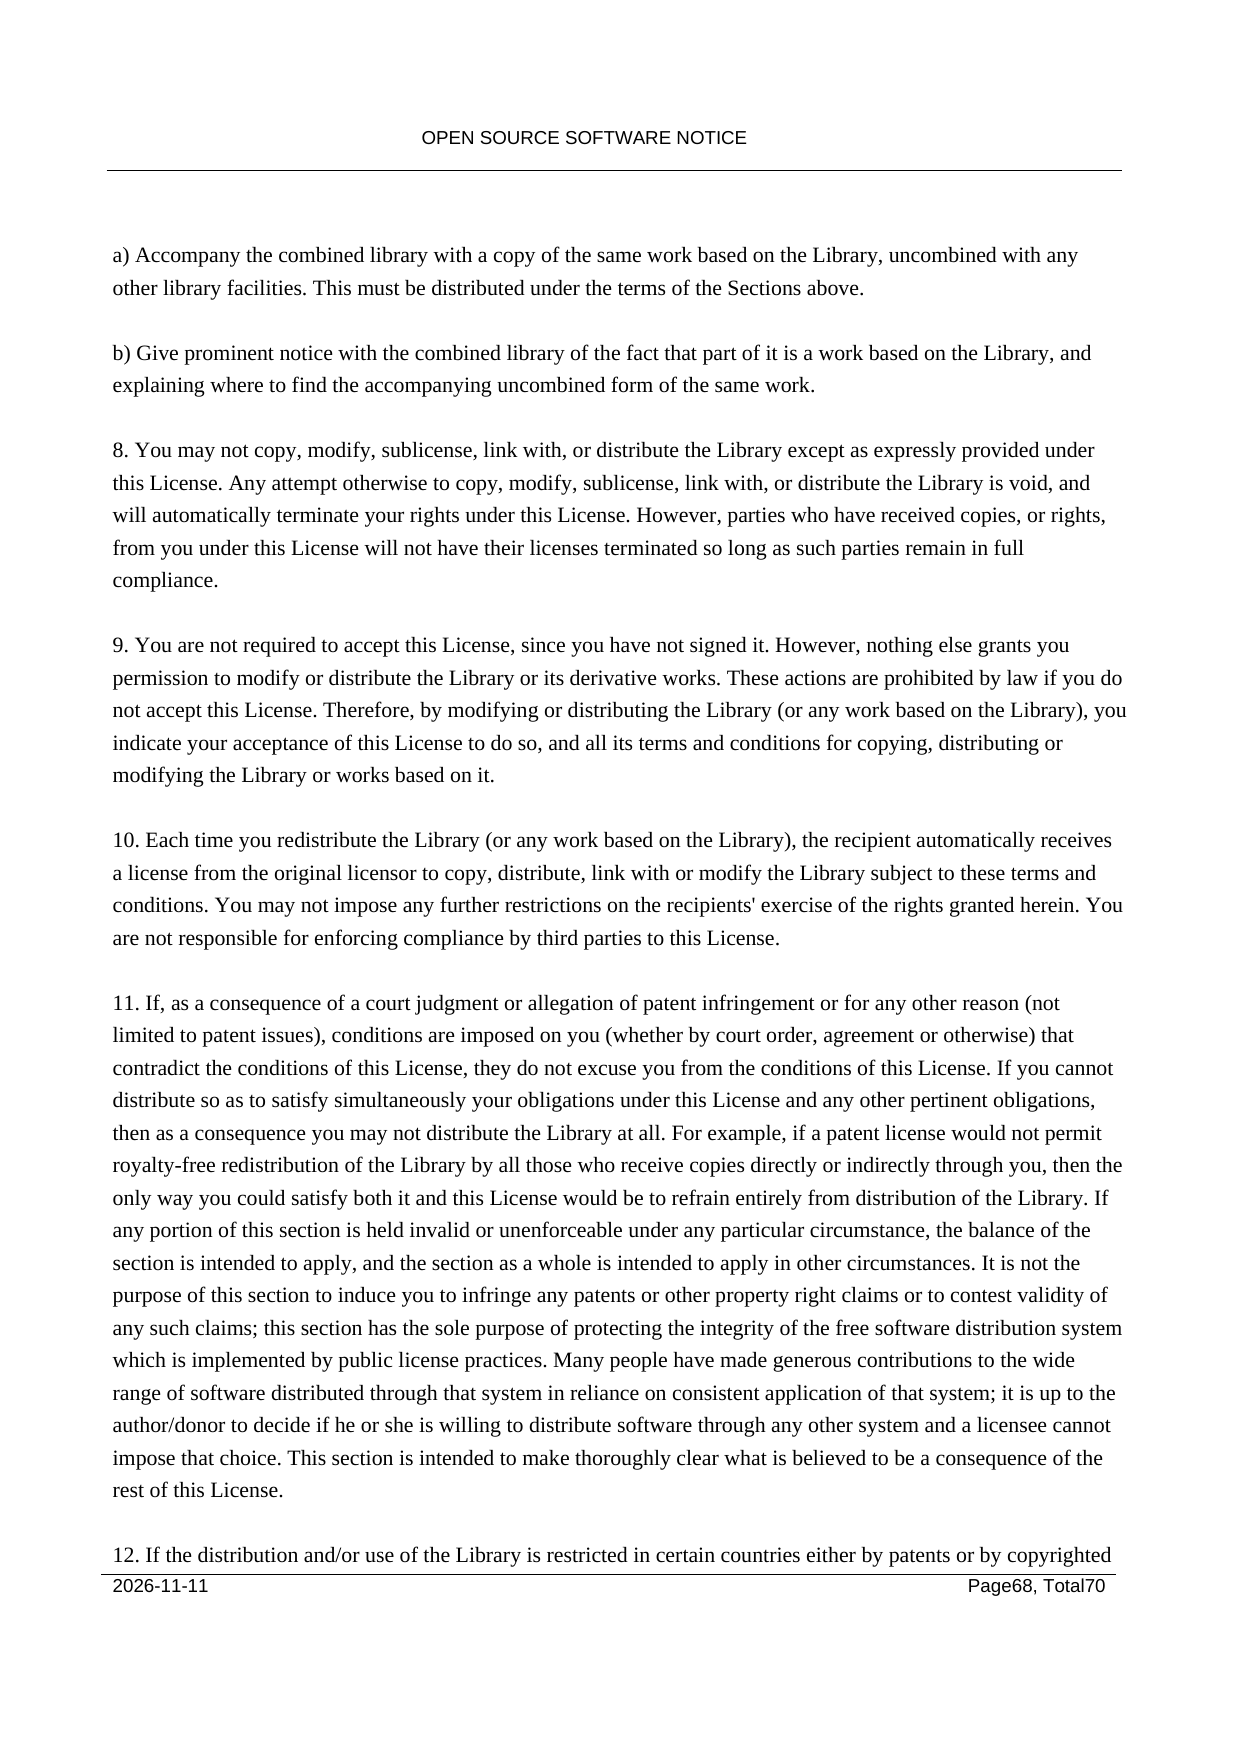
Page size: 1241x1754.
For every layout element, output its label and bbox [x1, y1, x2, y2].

text [112, 206, 1128, 1571]
